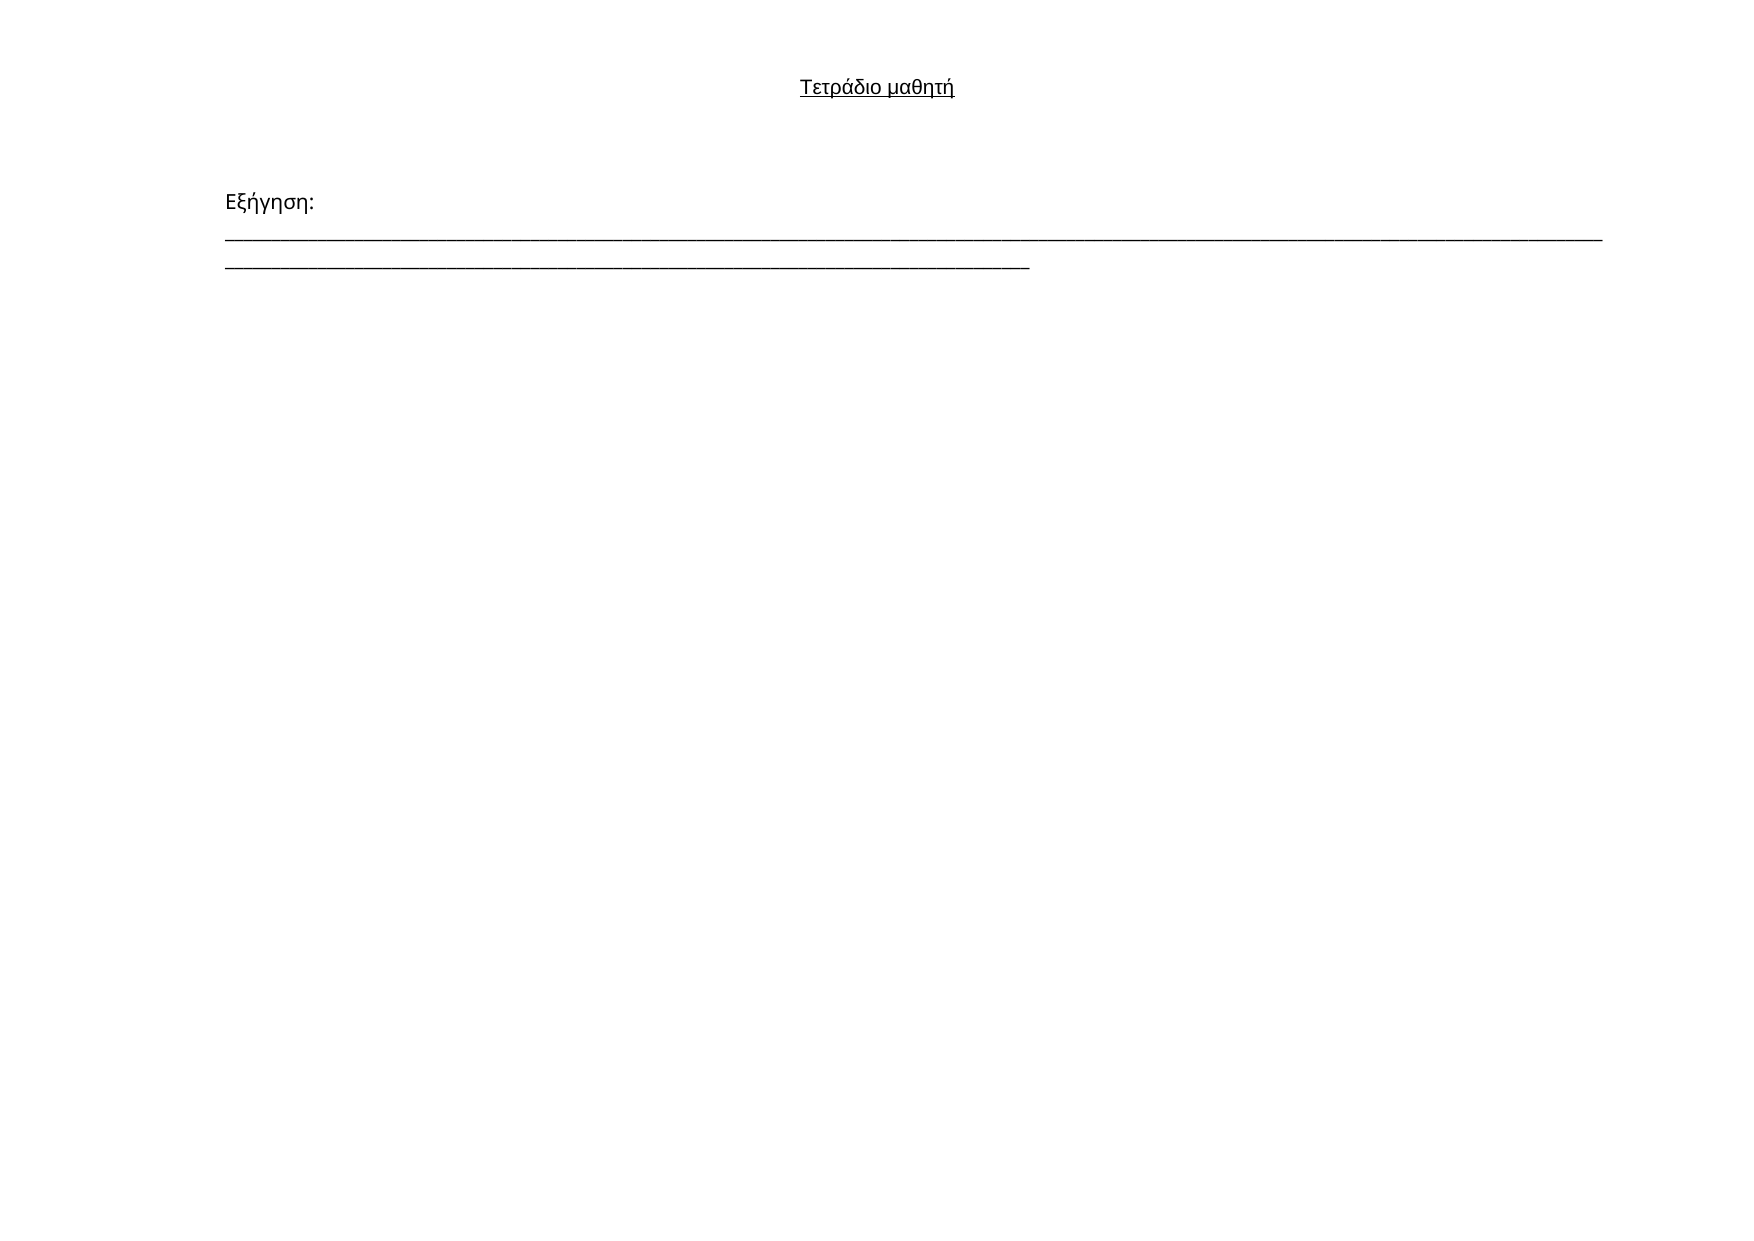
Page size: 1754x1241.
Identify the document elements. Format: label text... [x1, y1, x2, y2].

text Εξήγηση: ____________________________________________________________________________________________________________________________________________________________________________________________________________________________________________ [225, 187, 1604, 273]
